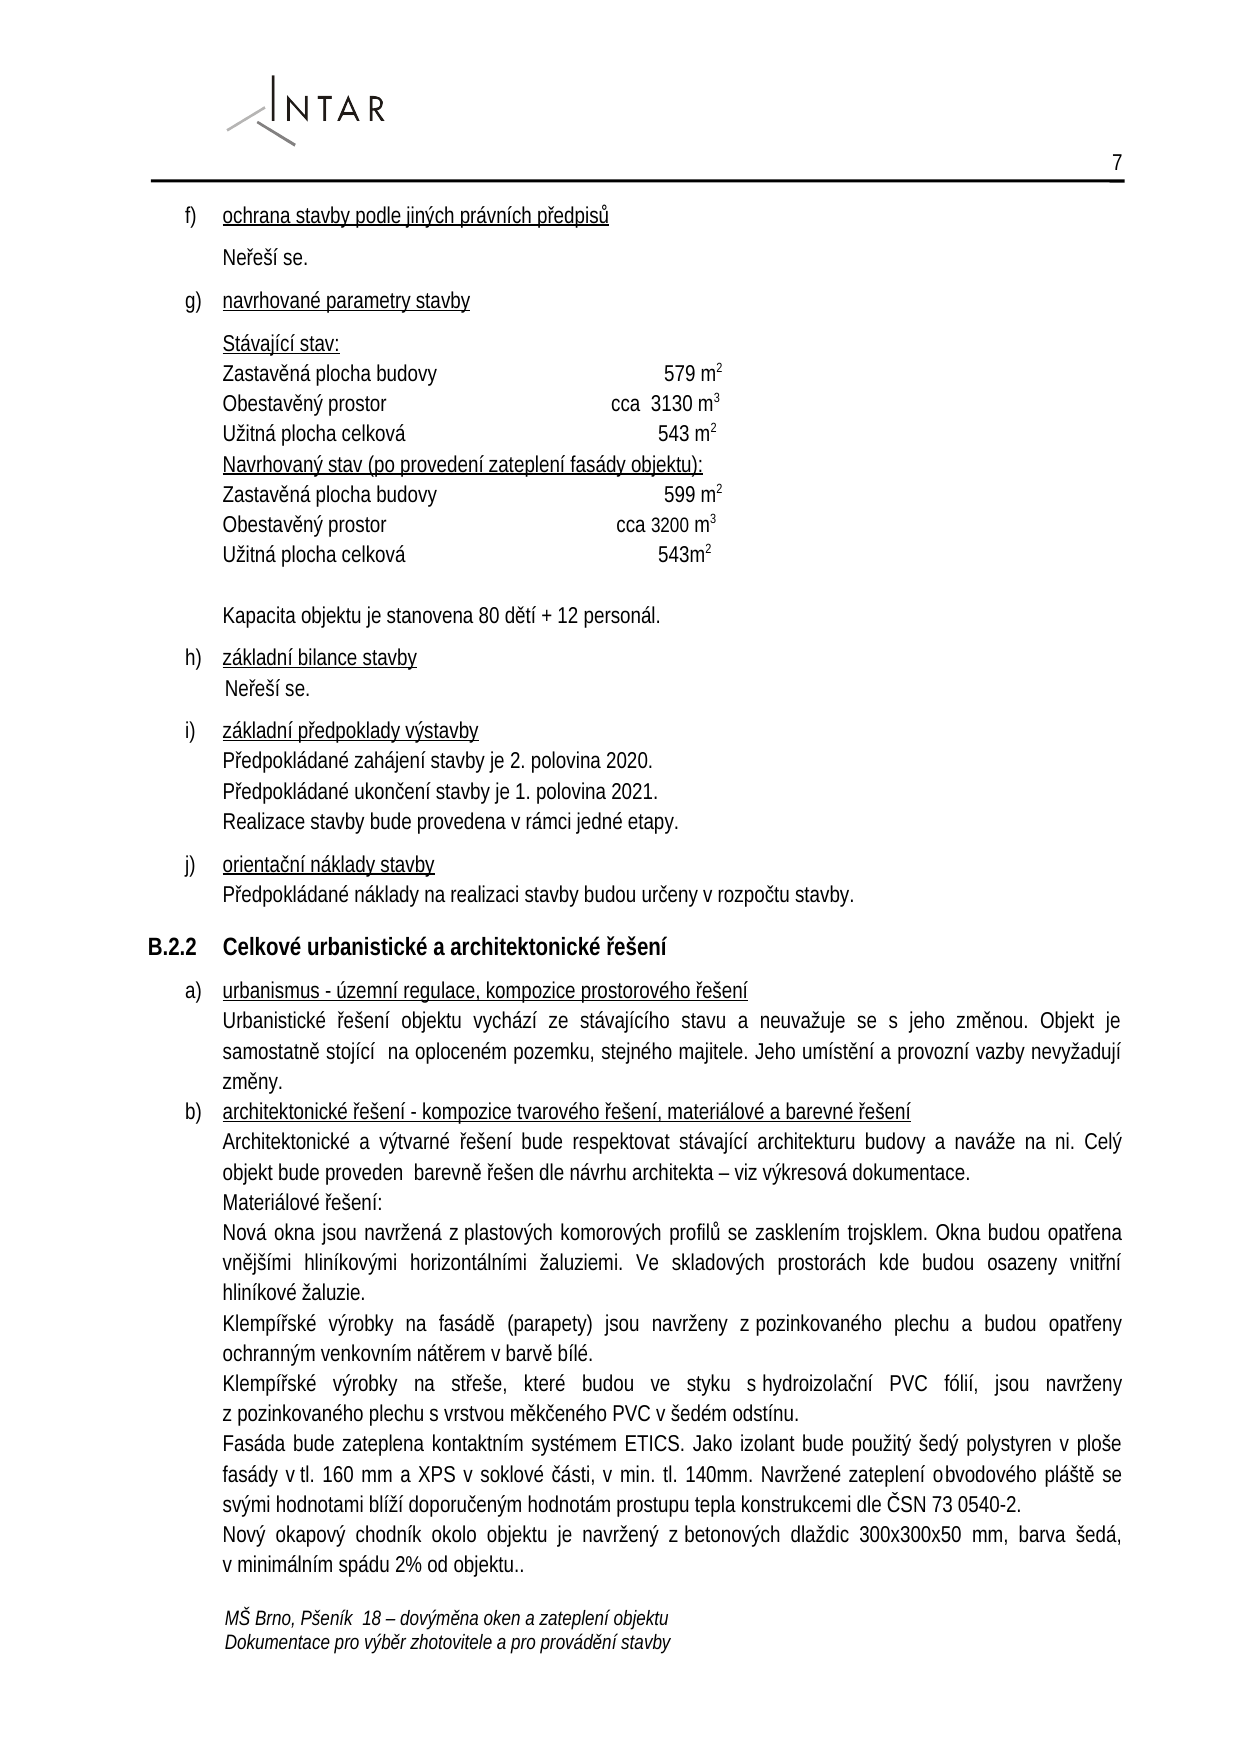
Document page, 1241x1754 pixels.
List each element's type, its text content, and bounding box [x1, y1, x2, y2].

subtitle Nová okna jsou navržená z plastových komorových profilů se zasklením trojsklem. Okna budou opatřena vnějšími hliníkovými horizontálními žaluziemi. Ve skladových prostorách kde budou osazeny vnitřní hliníkové žaluzie. [222, 1219, 1122, 1306]
list Realizace stavby bude provedena v rámci jedné etapy. [222, 808, 1122, 834]
subtitle Architektonické a výtvarné řešení bude respektovat stávající architekturu budovy a naváže na ni. Celý objekt bude proveden barevně řešen dle návrhu architekta – viz výkresová dokumentace. [222, 1128, 1122, 1185]
subtitle urbanismus - územní regulace, kompozice prostorového řešení [185, 977, 1122, 1003]
list Kapacita objektu je stanovena 80 dětí + 12 personál. [222, 602, 1122, 628]
list Zastavěná plocha budovy 579 m2 [222, 360, 1122, 386]
list Obestavěný prostor cca 3130 m3 [222, 390, 1122, 416]
list Navrhovaný stav (po provedení zateplení fasády objektu): [222, 451, 1122, 477]
subtitle základní předpoklady výstavby [185, 717, 1122, 743]
subtitle orientační náklady stavby [185, 851, 1122, 877]
subtitle architektonické řešení - kompozice tvarového řešení, materiálové a barevné řešení [185, 1098, 1122, 1124]
subtitle základní bilance stavby [185, 644, 1122, 671]
list Stávající stav: [222, 330, 1122, 356]
list Zastavěná plocha budovy 599 m2 [222, 481, 1122, 507]
list Neřeší se. [222, 244, 1122, 271]
subtitle Fasáda bude zateplena kontaktním systémem ETICS. Jako izolant bude použitý šedý polystyren v ploše fasády v tl. 160 mm a XPS v soklové části, v min. tl. 140mm. Navržené zateplení obvodového pláště se svými hodnotami blíží doporučeným hodnotám prostupu tepla konstrukcemi dle ČSN 73 0540-2. [222, 1430, 1122, 1517]
subtitle Klempířské výrobky na fasádě (parapety) jsou navrženy z pozinkovaného plechu a budou opatřeny ochranným venkovním nátěrem v barvě bílé. [222, 1309, 1122, 1366]
list Předpokládané náklady na realizaci stavby budou určeny v rozpočtu stavby. [222, 881, 1122, 907]
subtitle Celkové urbanistické a architektonické řešení [148, 932, 1122, 960]
list Předpokládané ukončení stavby je 1. polovina 2021. [222, 778, 1122, 804]
text Neřeší se. [224, 674, 1122, 701]
subtitle Klempířské výrobky na střeše, které budou ve styku s hydroizolační PVC fólií, jsou navrženy z pozinkovaného plechu s vrstvou měkčeného PVC v šedém odstínu. [222, 1370, 1122, 1426]
subtitle Nový okapový chodník okolo objektu je navržený z betonových dlaždic 300x300x50 mm, barva šedá, v minimálním spádu 2% od objektu.. [222, 1521, 1122, 1577]
list Obestavěný prostor cca 3200 m3 [222, 511, 1122, 537]
subtitle Materiálové řešení: [222, 1189, 1122, 1215]
list Předpokládané zahájení stavby je 2. polovina 2020. [222, 747, 1122, 774]
subtitle navrhované parametry stavby [185, 287, 1122, 313]
list Užitná plocha celková 543m2 [222, 541, 1122, 567]
list Užitná plocha celková 543 m2 [222, 420, 1122, 447]
subtitle ochrana stavby podle jiných právních předpisů [185, 202, 1122, 228]
subtitle Urbanistické řešení objektu vychází ze stávajícího stavu a neuvažuje se s jeho změnou. Objekt je samostatně stojící na oploceném pozemku, stejného majitele. Jeho umístění a provozní vazby nevyžadují změny. [222, 1007, 1122, 1094]
